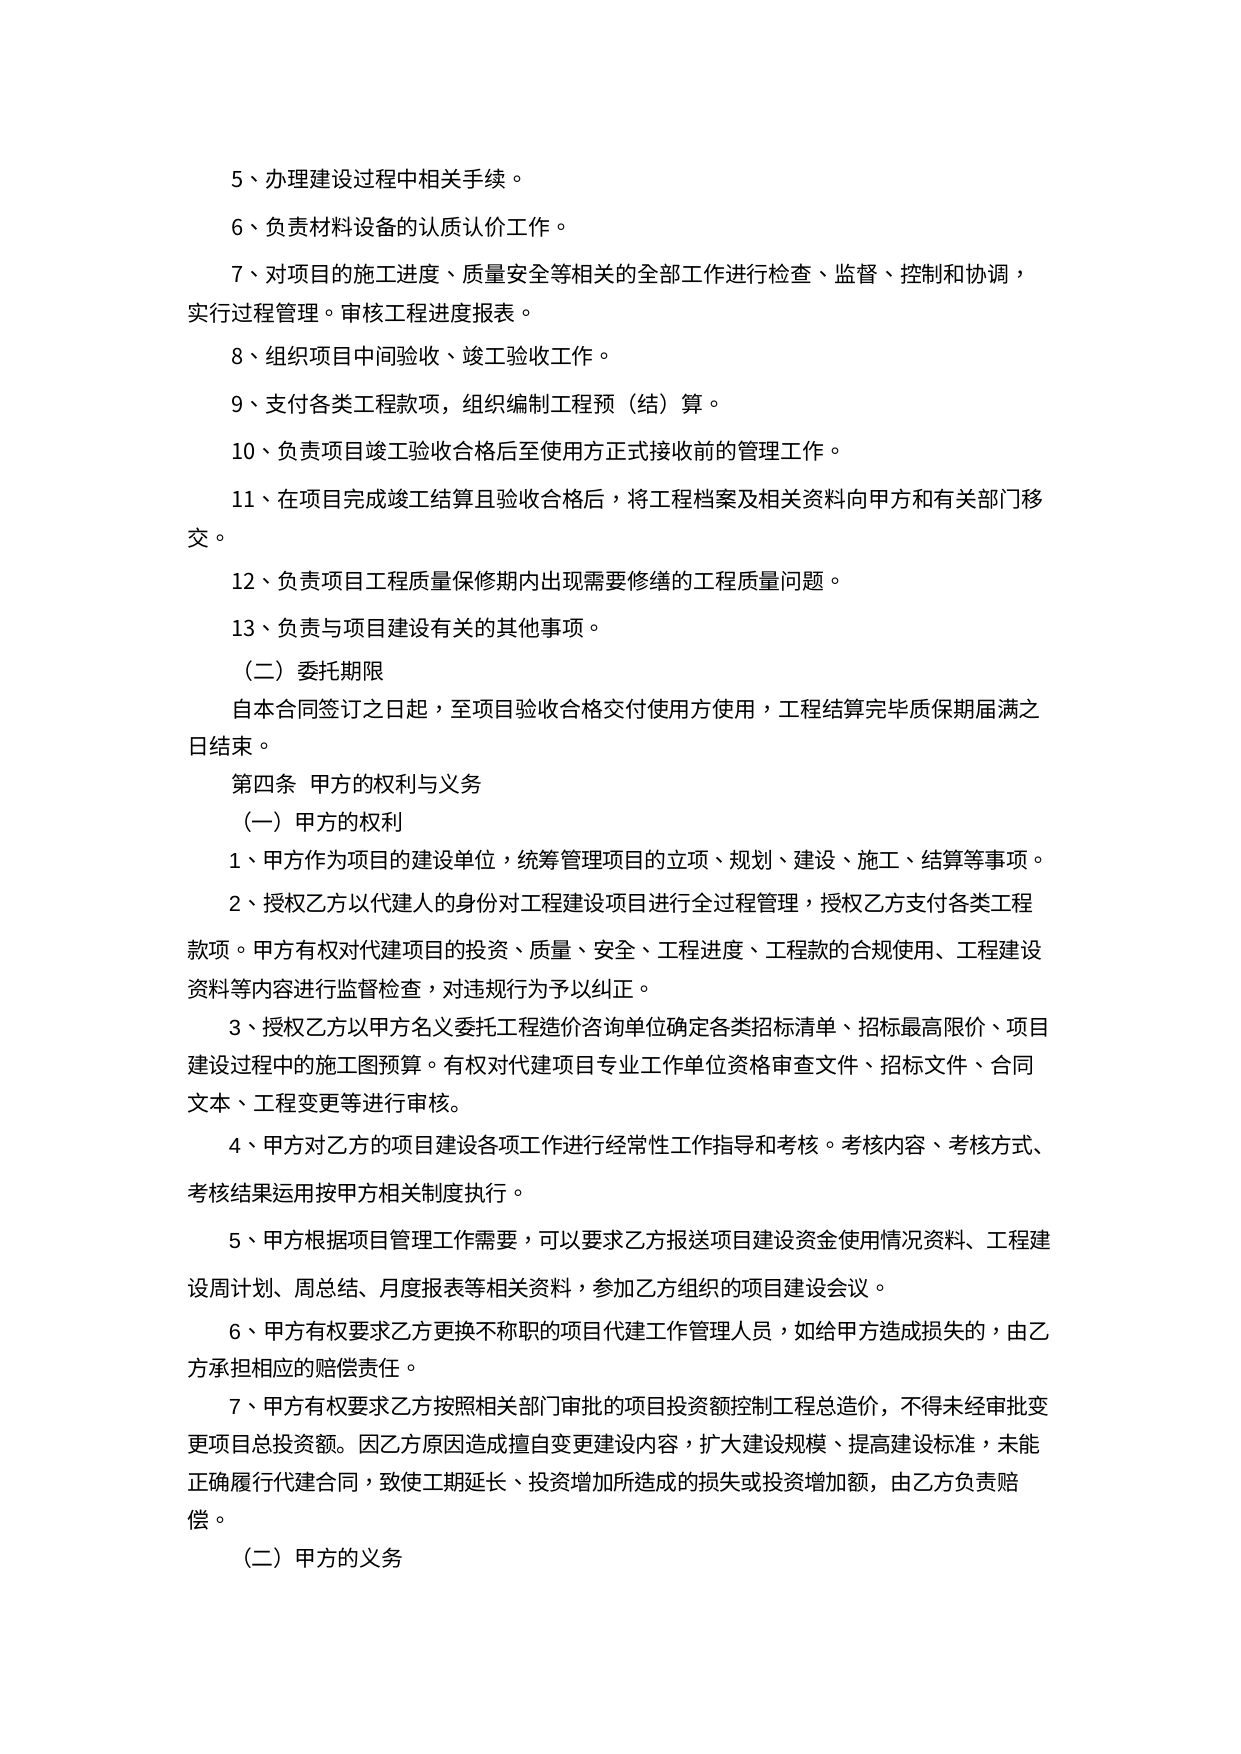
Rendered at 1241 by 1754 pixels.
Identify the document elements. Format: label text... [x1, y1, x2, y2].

text 7、对项目的施工进度、质量安全等相关的全部工作进行检查、监督、控制和协调，实行过程管理。审核工程进度报表。 [187, 257, 1053, 326]
text 7、甲方有权要求乙方按照相关部门审批的项目投资额控制工程总造价，不得未经审批变更项目总投资额。因乙方原因造成擅自变更建设内容，扩大建设规模、提高建设标准，未能正确履行代建合同，致使工期延长、投资增加所造成的损失或投资增加额，由乙方负责赔偿。 [187, 1394, 1053, 1533]
text 第四条 甲方的权利与义务 [187, 772, 1053, 797]
text 2、授权乙方以代建人的身份对工程建设项目进行全过程管理，授权乙方支付各类工程款项。甲方有权对代建项目的投资、质量、安全、工程进度、工程款的合规使用、工程建设资料等内容进行监督检查，对违规行为予以纠正。 [187, 886, 1053, 1002]
text 3、授权乙方以甲方名义委托工程造价咨询单位确定各类招标清单、招标最高限价、项目建设过程中的施工图预算。有权对代建项目专业工作单位资格审查文件、招标文件、合同文本、工程变更等进行审核。 [187, 1015, 1053, 1116]
text 9、支付各类工程款项，组织编制工程预（结）算。 [187, 387, 1053, 418]
text 1、甲方作为项目的建设单位，统筹管理项目的立项、规划、建设、施工、结算等事项。 [187, 848, 1053, 873]
text （二）甲方的义务 [187, 1545, 1053, 1571]
text 11、在项目完成竣工结算且验收合格后，将工程档案及相关资料向甲方和有关部门移交。 [187, 482, 1053, 551]
text 12、负责项目工程质量保修期内出现需要修缮的工程质量问题。 [187, 564, 1053, 595]
text 4、甲方对乙方的项目建设各项工作进行经常性工作指导和考核。考核内容、考核方式、考核结果运用按甲方相关制度执行。 [187, 1128, 1053, 1208]
text （一）甲方的权利 [187, 810, 1053, 835]
text 13、负责与项目建设有关的其他事项。 [187, 611, 1053, 643]
text 5、甲方根据项目管理工作需要，可以要求乙方报送项目建设资金使用情况资料、工程建设周计划、周总结、月度报表等相关资料，参加乙方组织的项目建设会议。 [187, 1223, 1053, 1303]
text 6、负责材料设备的认质认价工作。 [187, 209, 1053, 241]
text 6、甲方有权要求乙方更换不称职的项目代建工作管理人员，如给甲方造成损失的，由乙方承担相应的赔偿责任。 [187, 1318, 1053, 1382]
text 自本合同签订之日起，至项目验收合格交付使用方使用，工程结算完毕质保期届满之日结束。 [187, 696, 1053, 759]
text 8、组织项目中间验收、竣工验收工作。 [187, 339, 1053, 371]
text 5、办理建设过程中相关手续。 [187, 162, 1053, 194]
text （二）委托期限 [187, 659, 1053, 684]
text 10、负责项目竣工验收合格后至使用方正式接收前的管理工作。 [187, 434, 1053, 466]
